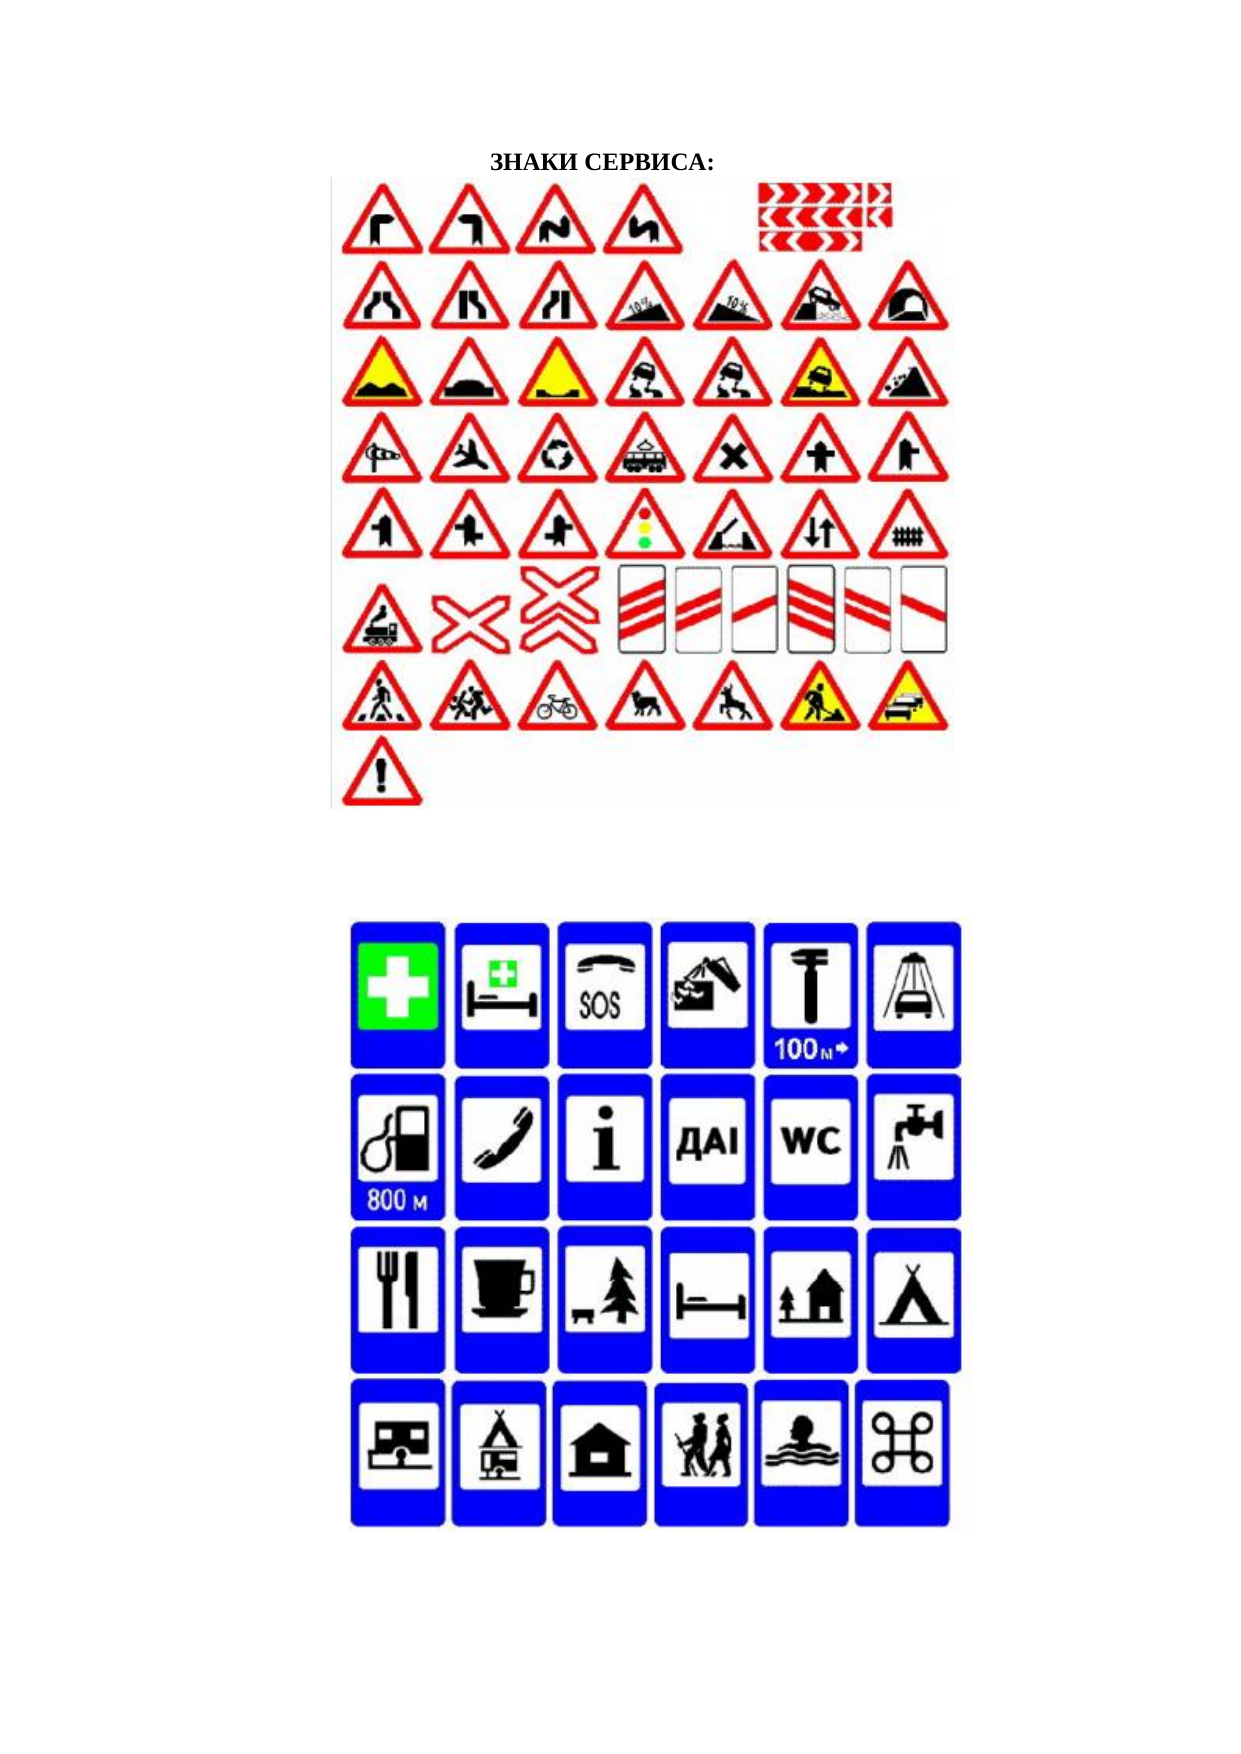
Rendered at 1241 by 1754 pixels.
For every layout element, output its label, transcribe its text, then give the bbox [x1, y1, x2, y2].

picture [330, 177, 954, 809]
picture [348, 917, 973, 1532]
text ЗНАКИ СЕРВИСА: [177, 147, 1152, 176]
